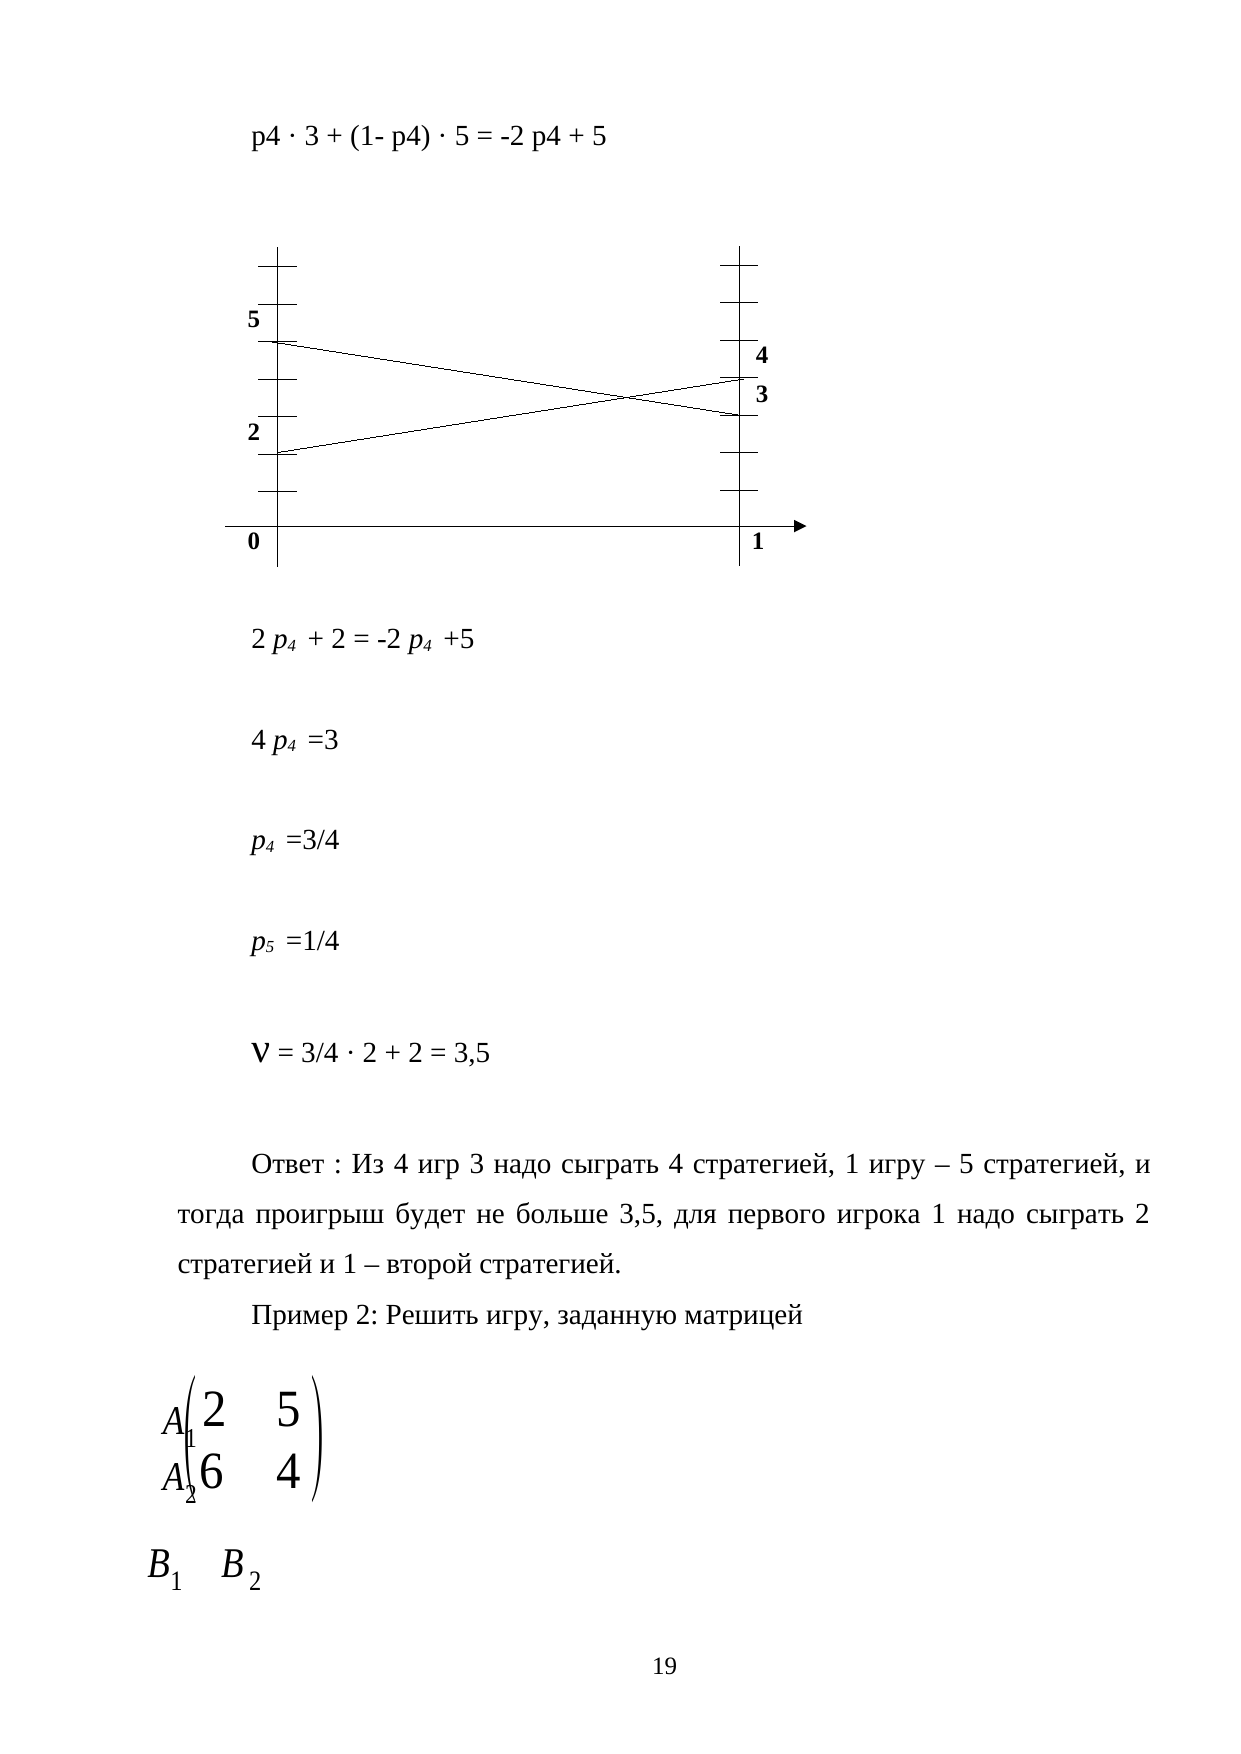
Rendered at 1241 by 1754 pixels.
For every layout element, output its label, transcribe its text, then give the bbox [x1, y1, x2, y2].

text 4 p4 =3 [177, 722, 1152, 755]
text p5 =1/4 [177, 923, 1152, 957]
text p4 =3/4 [177, 822, 1152, 856]
text Ответ : Из 4 игр 3 надо сыграть 4 стратегией, 1 игру – 5 стратегией, и тогда проигрыш будет не больше 3,5, для первого игрока 1 надо сыграть 2 стратегией и 1 – второй стратегией. [177, 1146, 1152, 1280]
text 2 p4 + 2 = -2 p4 +5 [177, 621, 1152, 655]
text Пример 2: Решить игру, заданную матрицей [177, 1297, 1152, 1330]
text ν = 3/4 · 2 + 2 = 3,5 [177, 1024, 1152, 1072]
text p4 · 3 + (1- p4) · 5 = -2 p4 + 5 [177, 118, 1152, 152]
